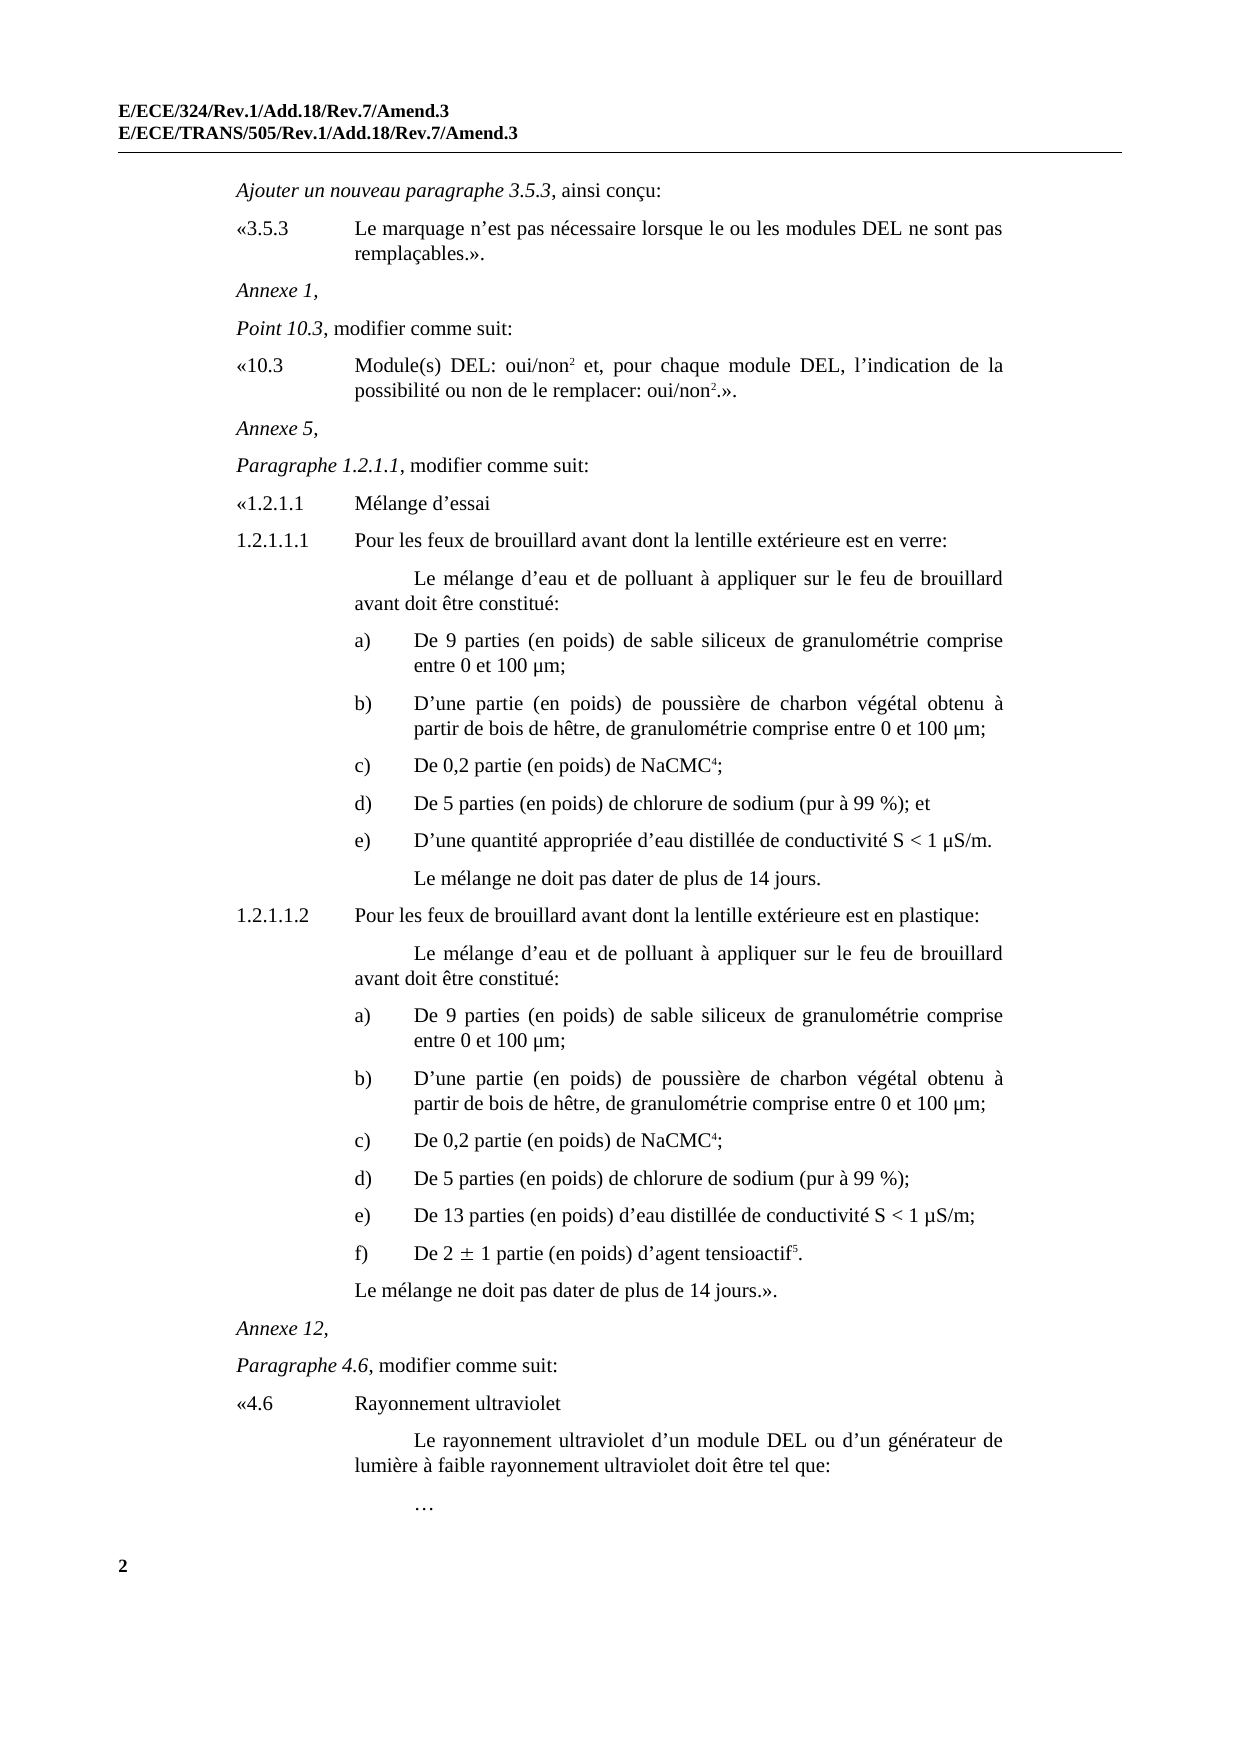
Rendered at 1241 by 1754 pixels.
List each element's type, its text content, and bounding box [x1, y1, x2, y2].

text d) De 5 parties (en poids) de chlorure de sodium (pur à 99 %); [354, 1165, 1004, 1190]
text … [354, 1490, 1004, 1515]
text Paragraphe 4.6, modifier comme suit: [236, 1352, 1004, 1377]
text Point 10.3, modifier comme suit: [236, 315, 1004, 340]
text Paragraphe 1.2.1.1, modifier comme suit: [236, 452, 1004, 477]
text «1.2.1.1 Mélange d’essai [236, 490, 1004, 515]
text 1.2.1.1.2 Pour les feux de brouillard avant dont la lentille extérieure est en plastique: [236, 902, 1004, 927]
text e) De 13 parties (en poids) d’eau distillée de conductivité S < 1 µS/m; [354, 1202, 1004, 1227]
text «10.3 Module(s) DEL: oui/non2 et, pour chaque module DEL, l’indication de la possibilité ou non de le remplacer: oui/non2.». [236, 352, 1004, 402]
text c) De 0,2 partie (en poids) de NaCMC4; [354, 1127, 1004, 1152]
text Le mélange d’eau et de polluant à appliquer sur le feu de brouillard avant doit être constitué: [354, 565, 1004, 615]
text Le mélange d’eau et de polluant à appliquer sur le feu de brouillard avant doit être constitué: [354, 940, 1004, 990]
text d) De 5 parties (en poids) de chlorure de sodium (pur à 99 %); et [354, 790, 1004, 815]
text «4.6 Rayonnement ultraviolet [236, 1390, 1004, 1415]
text b) D’une partie (en poids) de poussière de charbon végétal obtenu à partir de bois de hêtre, de granulométrie comprise entre 0 et 100 μm; [354, 1065, 1004, 1115]
text Le mélange ne doit pas dater de plus de 14 jours.». [354, 1277, 1004, 1302]
text Le rayonnement ultraviolet d’un module DEL ou d’un générateur de lumière à faible rayonnement ultraviolet doit être tel que: [354, 1427, 1004, 1477]
text Le mélange ne doit pas dater de plus de 14 jours. [354, 865, 1004, 890]
text f) De 2 1 partie (en poids) d’agent tensioactif5. [354, 1240, 1004, 1265]
text a) De 9 parties (en poids) de sable siliceux de granulométrie comprise entre 0 et 100 μm; [354, 627, 1004, 677]
text a) De 9 parties (en poids) de sable siliceux de granulométrie comprise entre 0 et 100 μm; [354, 1002, 1004, 1052]
text e) D’une quantité appropriée d’eau distillée de conductivité S < 1 μS/m. [354, 827, 1004, 852]
text Annexe 1, [236, 277, 1004, 302]
text Ajouter un nouveau paragraphe 3.5.3, ainsi conçu: [236, 177, 1004, 202]
text b) D’une partie (en poids) de poussière de charbon végétal obtenu à partir de bois de hêtre, de granulométrie comprise entre 0 et 100 μm; [354, 690, 1004, 740]
text Annexe 5, [236, 415, 1004, 440]
text 1.2.1.1.1 Pour les feux de brouillard avant dont la lentille extérieure est en verre: [236, 527, 1004, 552]
text Annexe 12, [236, 1315, 1004, 1340]
text c) De 0,2 partie (en poids) de NaCMC4; [354, 752, 1004, 777]
text «3.5.3 Le marquage n’est pas nécessaire lorsque le ou les modules DEL ne sont pas remplaçables.». [236, 215, 1004, 265]
